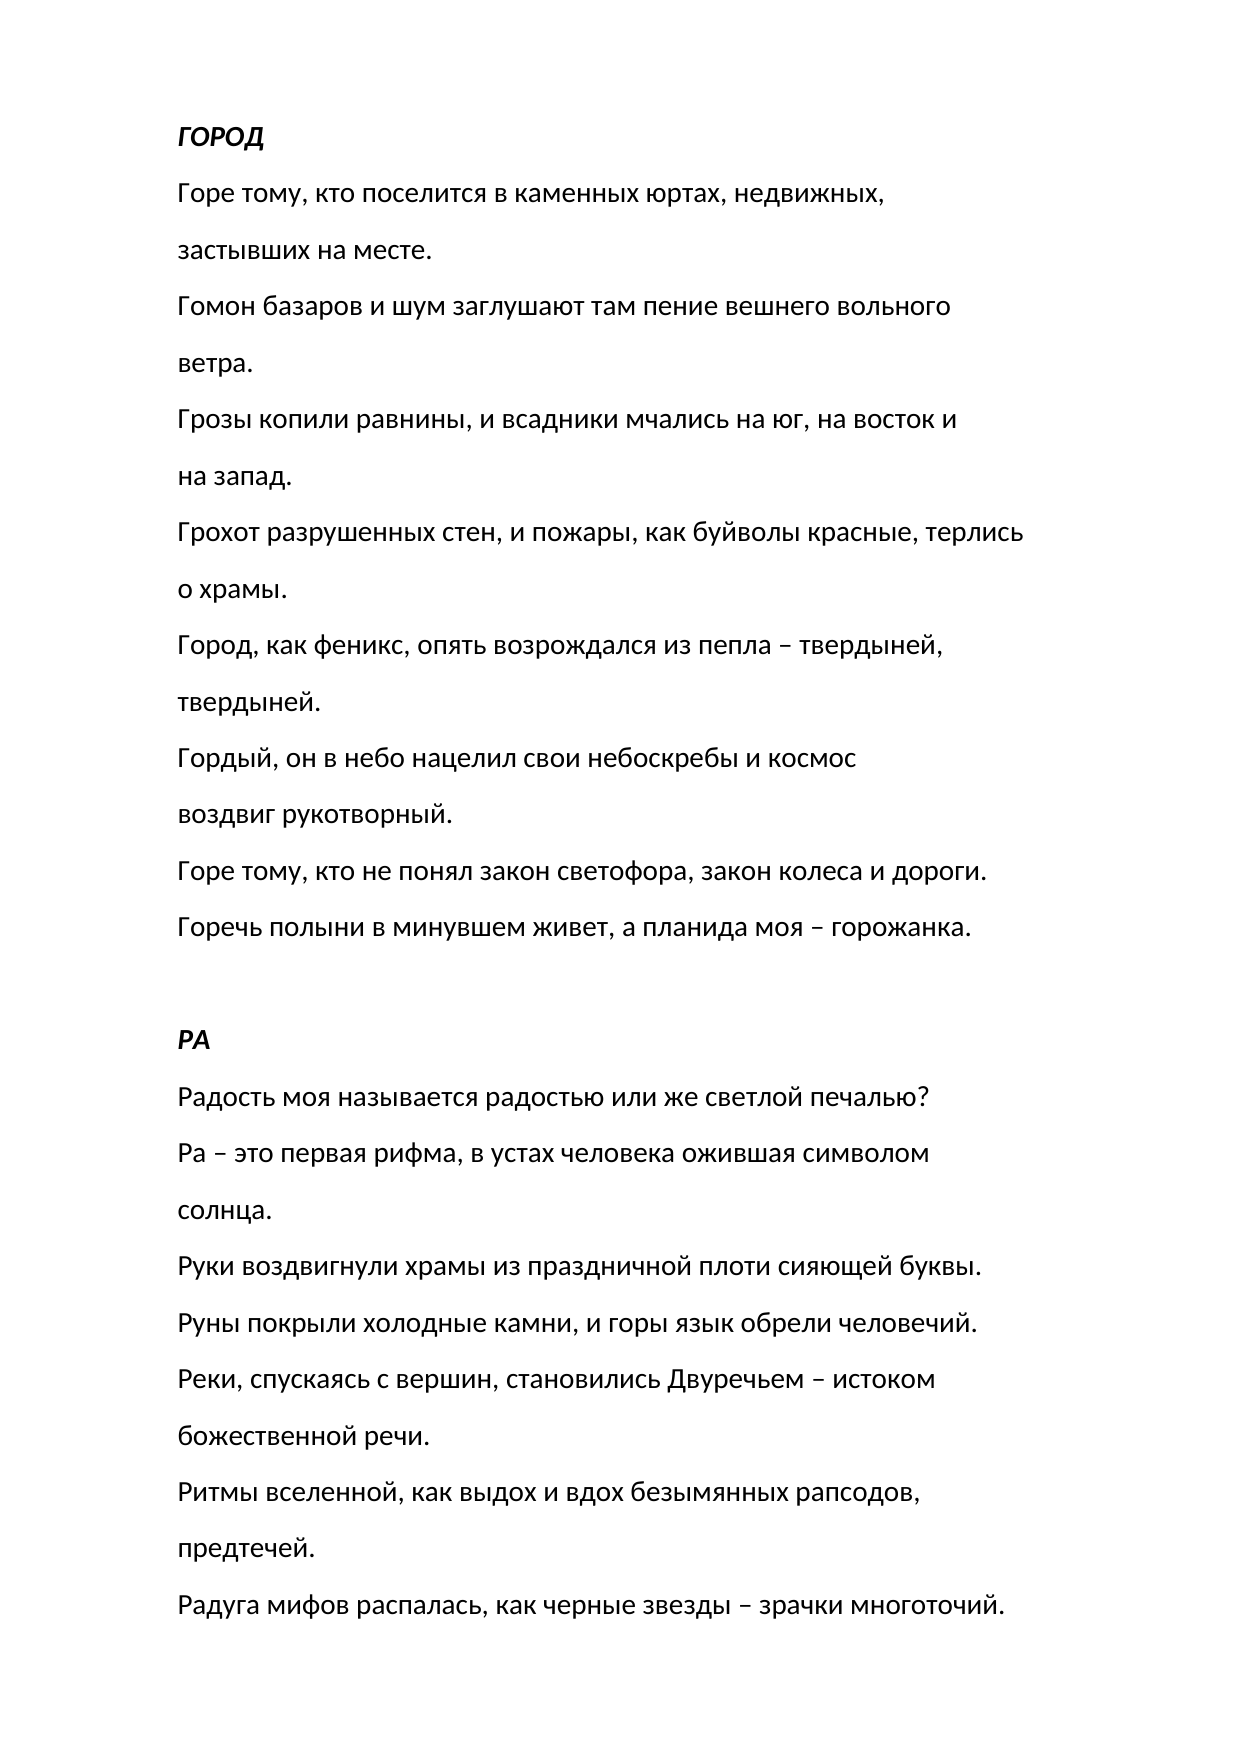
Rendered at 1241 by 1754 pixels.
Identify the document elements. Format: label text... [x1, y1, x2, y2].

text Руны покрыли холодные камни, и горы язык обрели человечий. [177, 1304, 1152, 1339]
text на запад. [177, 457, 1152, 492]
text Радость моя называется радостью или же светлой печалью? [177, 1078, 1152, 1113]
text РА [177, 1021, 1152, 1057]
text Грозы копили равнины, и всадники мчались на юг, на восток и [177, 400, 1152, 436]
text Ра – это первая рифма, в устах человека ожившая символом [177, 1134, 1152, 1170]
text воздвиг рукотворный. [177, 796, 1152, 831]
text Грохот разрушенных стен, и пожары, как буйволы красные, терлись [177, 513, 1152, 549]
text Горечь полыни в минувшем живет, а планида моя – горожанка. [177, 908, 1152, 944]
text Радуга мифов распалась, как черные звезды – зрачки многоточий. [177, 1586, 1152, 1622]
text Ритмы вселенной, как выдох и вдох безымянных рапсодов, [177, 1473, 1152, 1509]
text Руки воздвигнули храмы из праздничной плоти сияющей буквы. [177, 1247, 1152, 1283]
text твердыней. [177, 683, 1152, 718]
text Горе тому, кто поселится в каменных юртах, недвижных, [177, 174, 1152, 210]
text божественной речи. [177, 1417, 1152, 1452]
text солнца. [177, 1191, 1152, 1226]
text Гомон базаров и шум заглушают там пение вешнего вольного [177, 287, 1152, 323]
text Город, как феникс, опять возрождался из пепла – твердыней, [177, 626, 1152, 662]
text Реки, спускаясь с вершин, становились Двуречьем – истоком [177, 1360, 1152, 1396]
text застывших на месте. [177, 231, 1152, 267]
text ветра. [177, 344, 1152, 379]
text Горе тому, кто не понял закон светофора, закон колеса и дороги. [177, 852, 1152, 888]
text предтечей. [177, 1529, 1152, 1565]
text Гордый, он в небо нацелил свои небоскребы и космос [177, 739, 1152, 775]
text о храмы. [177, 570, 1152, 605]
text ГОРОД [177, 118, 1152, 154]
